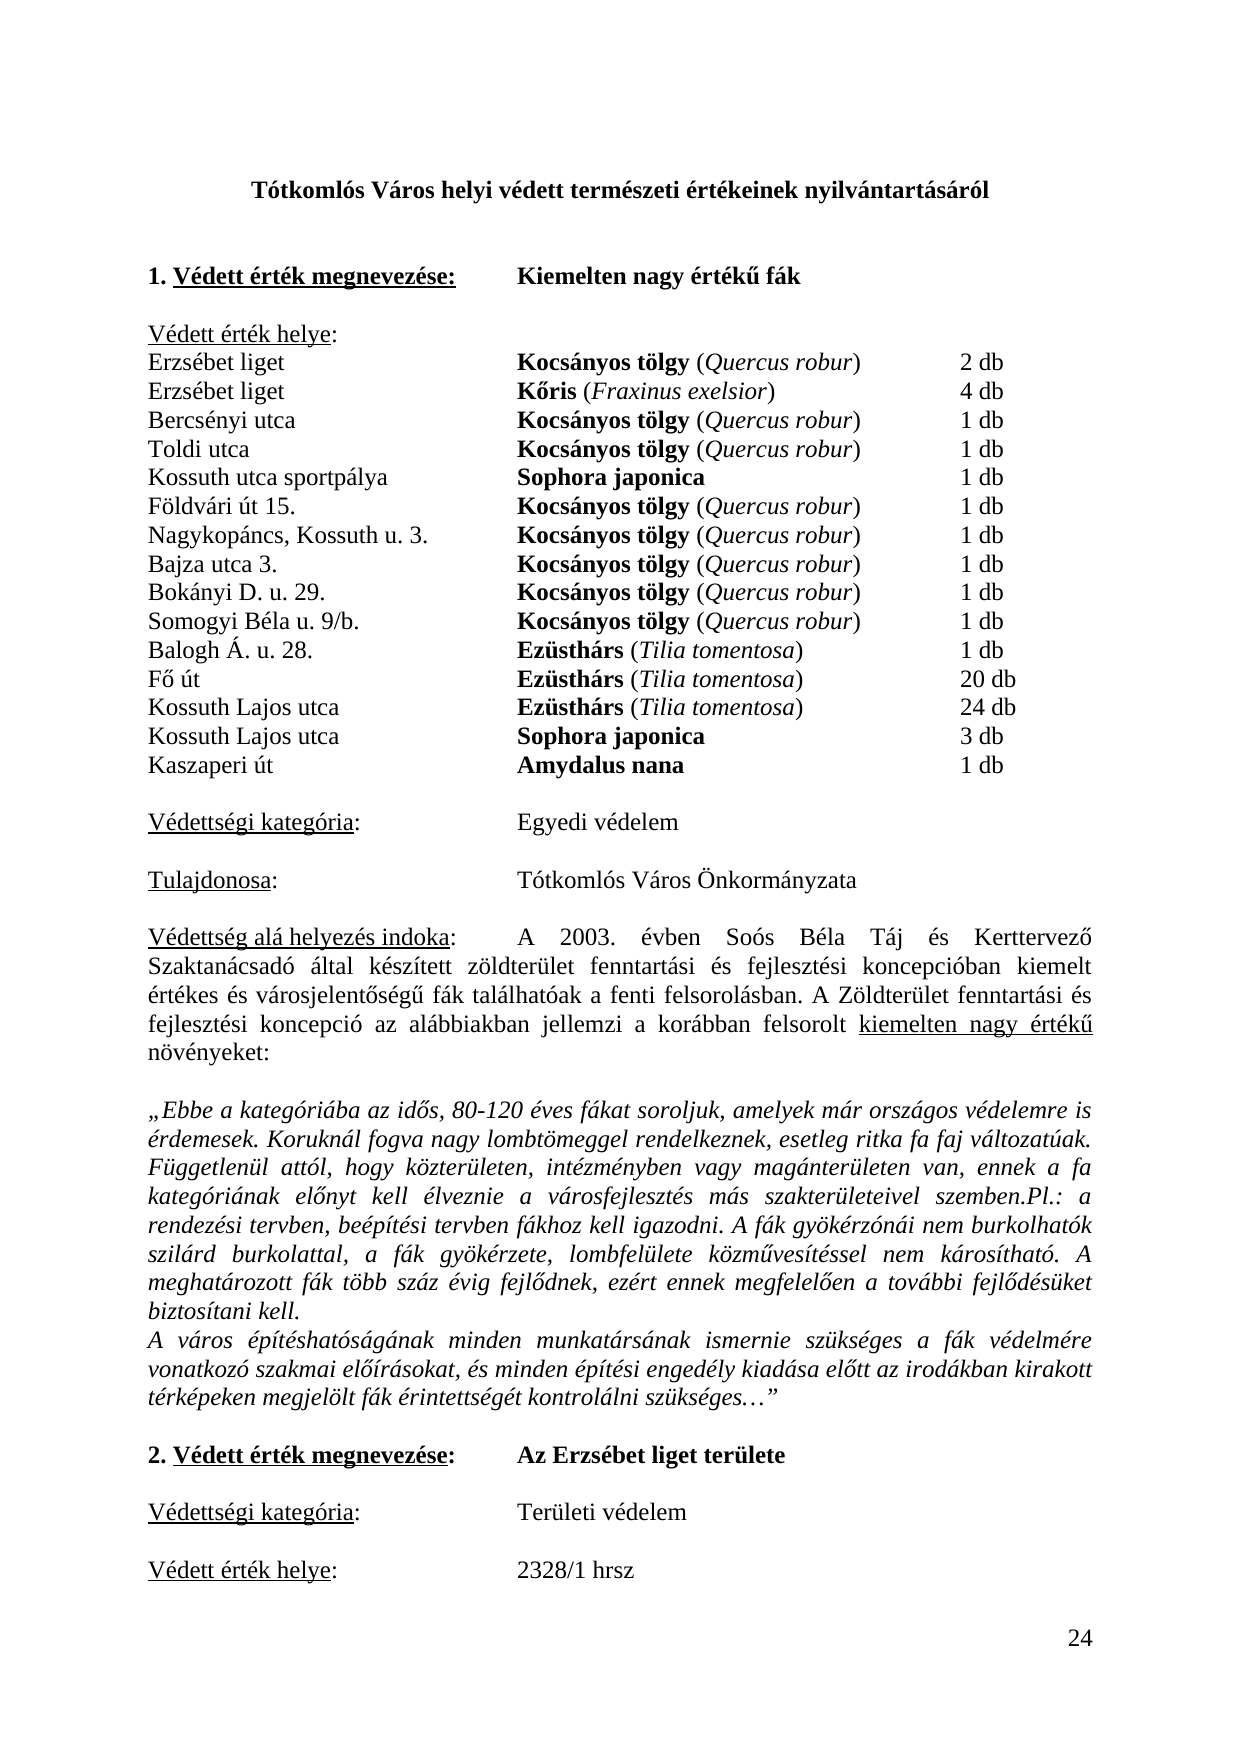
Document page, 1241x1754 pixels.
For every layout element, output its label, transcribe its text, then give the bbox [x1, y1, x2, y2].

text Kaszaperi út Amydalus nana 1 db [148, 750, 1093, 779]
text Erzsébet liget Kőris (Fraxinus exelsior) 4 db [148, 376, 1093, 405]
text A város építéshatóságának minden munkatársának ismernie szükséges a fák védelmére vonatkozó szakmai előírásokat, és minden építési engedély kiadása előtt az irodákban kirakott térképeken megjelölt fák érintettségét kontrolálni szükséges…” [148, 1325, 1093, 1411]
text Balogh Á. u. 28. Ezüsthárs (Tilia tomentosa) 1 db [148, 635, 1093, 664]
text Bokányi D. u. 29. Kocsányos tölgy (Quercus robur) 1 db [148, 577, 1093, 606]
text Védettségi kategória: Területi védelem [148, 1497, 1093, 1526]
text Védett érték helye: [148, 319, 1093, 347]
text Nagykopáncs, Kossuth u. 3. Kocsányos tölgy (Quercus robur) 1 db [148, 520, 1093, 549]
text „Ebbe a kategóriába az idős, 80-120 éves fákat soroljuk, amelyek már országos védelemre is érdemesek. Koruknál fogva nagy lombtömeggel rendelkeznek, esetleg ritka fa faj változatúak. Függetlenül attól, hogy közterületen, intézményben vagy magánterületen van, ennek a fa kategóriának előnyt kell élveznie a városfejlesztés más szakterületeivel szemben.Pl.: a rendezési tervben, beépítési tervben fákhoz kell igazodni. A fák gyökérzónái nem burkolhatók szilárd burkolattal, a fák gyökérzete, lombfelülete közművesítéssel nem károsítható. A meghatározott fák több száz évig fejlődnek, ezért ennek megfelelően a további fejlődésüket biztosítani kell. [148, 1095, 1093, 1325]
text 2. Védett érték megnevezése: Az Erzsébet liget területe [148, 1440, 1093, 1469]
text Tótkomlós Város helyi védett természeti értékeinek nyilvántartásáról [148, 175, 1093, 204]
text Védettség alá helyezés indoka: A 2003. évben Soós Béla Táj és Kerttervező Szaktanácsadó által készített zöldterület fenntartási és fejlesztési koncepcióban kiemelt értékes és városjelentőségű fák találhatóak a fenti felsorolásban. A Zöldterület fenntartási és fejlesztési koncepció az alábbiakban jellemzi a korábban felsorolt kiemelten nagy értékű növényeket: [148, 922, 1093, 1066]
text Somogyi Béla u. 9/b. Kocsányos tölgy (Quercus robur) 1 db [148, 606, 1093, 635]
text Fő út Ezüsthárs (Tilia tomentosa) 20 db [148, 664, 1093, 692]
text Védettségi kategória: Egyedi védelem [148, 807, 1093, 836]
text Kossuth Lajos utca Sophora japonica 3 db [148, 721, 1093, 750]
text 1. Védett érték megnevezése: Kiemelten nagy értékű fák [148, 261, 1093, 290]
text Kossuth utca sportpálya Sophora japonica 1 db [148, 462, 1093, 491]
text Tulajdonosa: Tótkomlós Város Önkormányzata [148, 865, 1093, 894]
text Védett érték helye: 2328/1 hrsz [148, 1555, 1093, 1584]
text Bercsényi utca Kocsányos tölgy (Quercus robur) 1 db [148, 405, 1093, 434]
text Kossuth Lajos utca Ezüsthárs (Tilia tomentosa) 24 db [148, 692, 1093, 721]
text Földvári út 15. Kocsányos tölgy (Quercus robur) 1 db [148, 491, 1093, 520]
text Toldi utca Kocsányos tölgy (Quercus robur) 1 db [148, 434, 1093, 462]
text Erzsébet liget Kocsányos tölgy (Quercus robur) 2 db [148, 347, 1093, 376]
text Bajza utca 3. Kocsányos tölgy (Quercus robur) 1 db [148, 549, 1093, 577]
